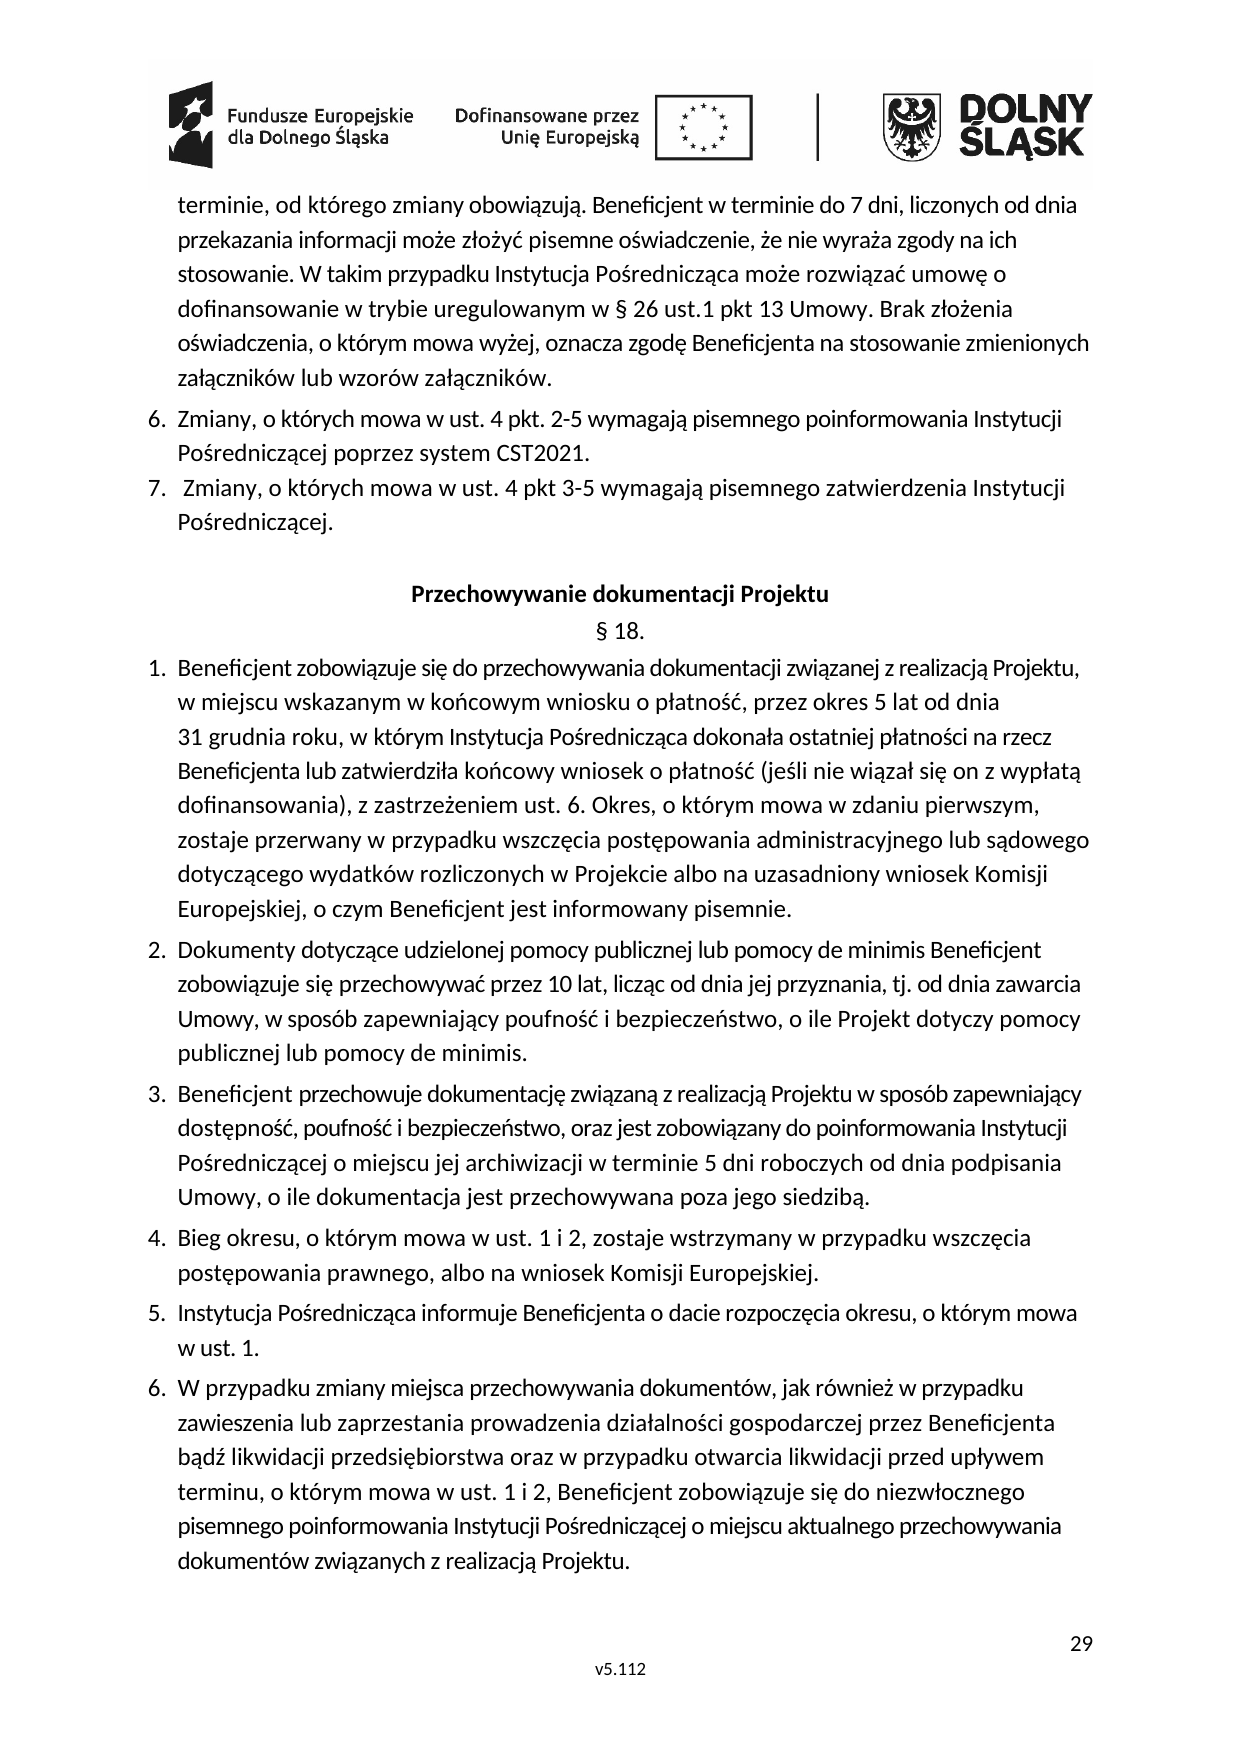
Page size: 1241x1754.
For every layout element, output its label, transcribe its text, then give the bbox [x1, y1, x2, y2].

list Dokumenty dotyczące udzielonej pomocy publicznej lub pomocy de minimis Beneficjent zobowiązuje się przechowywać przez 10 lat, licząc od dnia jej przyznania, tj. od dnia zawarcia Umowy, w sposób zapewniający poufność i bezpieczeństwo, o ile Projekt dotyczy pomocy publicznej lub pomocy de minimis. [148, 934, 1093, 1068]
subtitle Przechowywanie dokumentacji Projektu [148, 578, 1093, 609]
subtitle § 18. [148, 615, 1093, 646]
list Instytucja Pośrednicząca informuje Beneficjenta o dacie rozpoczęcia okresu, o którym mowa w ust. 1. [148, 1297, 1093, 1362]
list W przypadku zmiany miejsca przechowywania dokumentów, jak również w przypadku zawieszenia lub zaprzestania prowadzenia działalności gospodarczej przez Beneficjenta bądź likwidacji przedsiębiorstwa oraz w przypadku otwarcia likwidacji przed upływem terminu, o którym mowa w ust. 1 i 2, Beneficjent zobowiązuje się do niezwłocznego pisemnego poinformowania Instytucji Pośredniczącej o miejscu aktualnego przechowywania dokumentów związanych z realizacją Projektu. [148, 1373, 1093, 1576]
list Zmiany, o których mowa w ust. 4 pkt 3-5 wymagają pisemnego zatwierdzenia Instytucji Pośredniczącej. [148, 472, 1093, 537]
list Beneficjent przechowuje dokumentację związaną z realizacją Projektu w sposób zapewniający dostępność, poufność i bezpieczeństwo, oraz jest zobowiązany do poinformowania Instytucji Pośredniczącej o miejscu jej archiwizacji w terminie 5 dni roboczych od dnia podpisania Umowy, o ile dokumentacja jest przechowywana poza jego siedzibą. [148, 1078, 1093, 1212]
list Beneficjent zobowiązuje się do przechowywania dokumentacji związanej z realizacją Projektu, w miejscu wskazanym w końcowym wniosku o płatność, przez okres 5 lat od dnia 31 grudnia roku, w którym Instytucja Pośrednicząca dokonała ostatniej płatności na rzecz Beneficjenta lub zatwierdziła końcowy wniosek o płatność (jeśli nie wiązał się on z wypłatą dofinansowania), z zastrzeżeniem ust. 6. Okres, o którym mowa w zdaniu pierwszym, zostaje przerwany w przypadku wszczęcia postępowania administracyjnego lub sądowego dotyczącego wydatków rozliczonych w Projekcie albo na uzasadniony wniosek Komisji Europejskiej, o czym Beneficjent jest informowany pisemnie. [148, 652, 1093, 924]
list Zmiany, o których mowa w ust. 4 pkt. 2-5 wymagają pisemnego poinformowania Instytucji Pośredniczącej poprzez system CST2021. [148, 403, 1093, 468]
picture [147, 59, 1093, 190]
list Bieg okresu, o którym mowa w ust. 1 i 2, zostaje wstrzymany w przypadku wszczęcia postępowania prawnego, albo na wniosek Komisji Europejskiej. [148, 1222, 1093, 1287]
